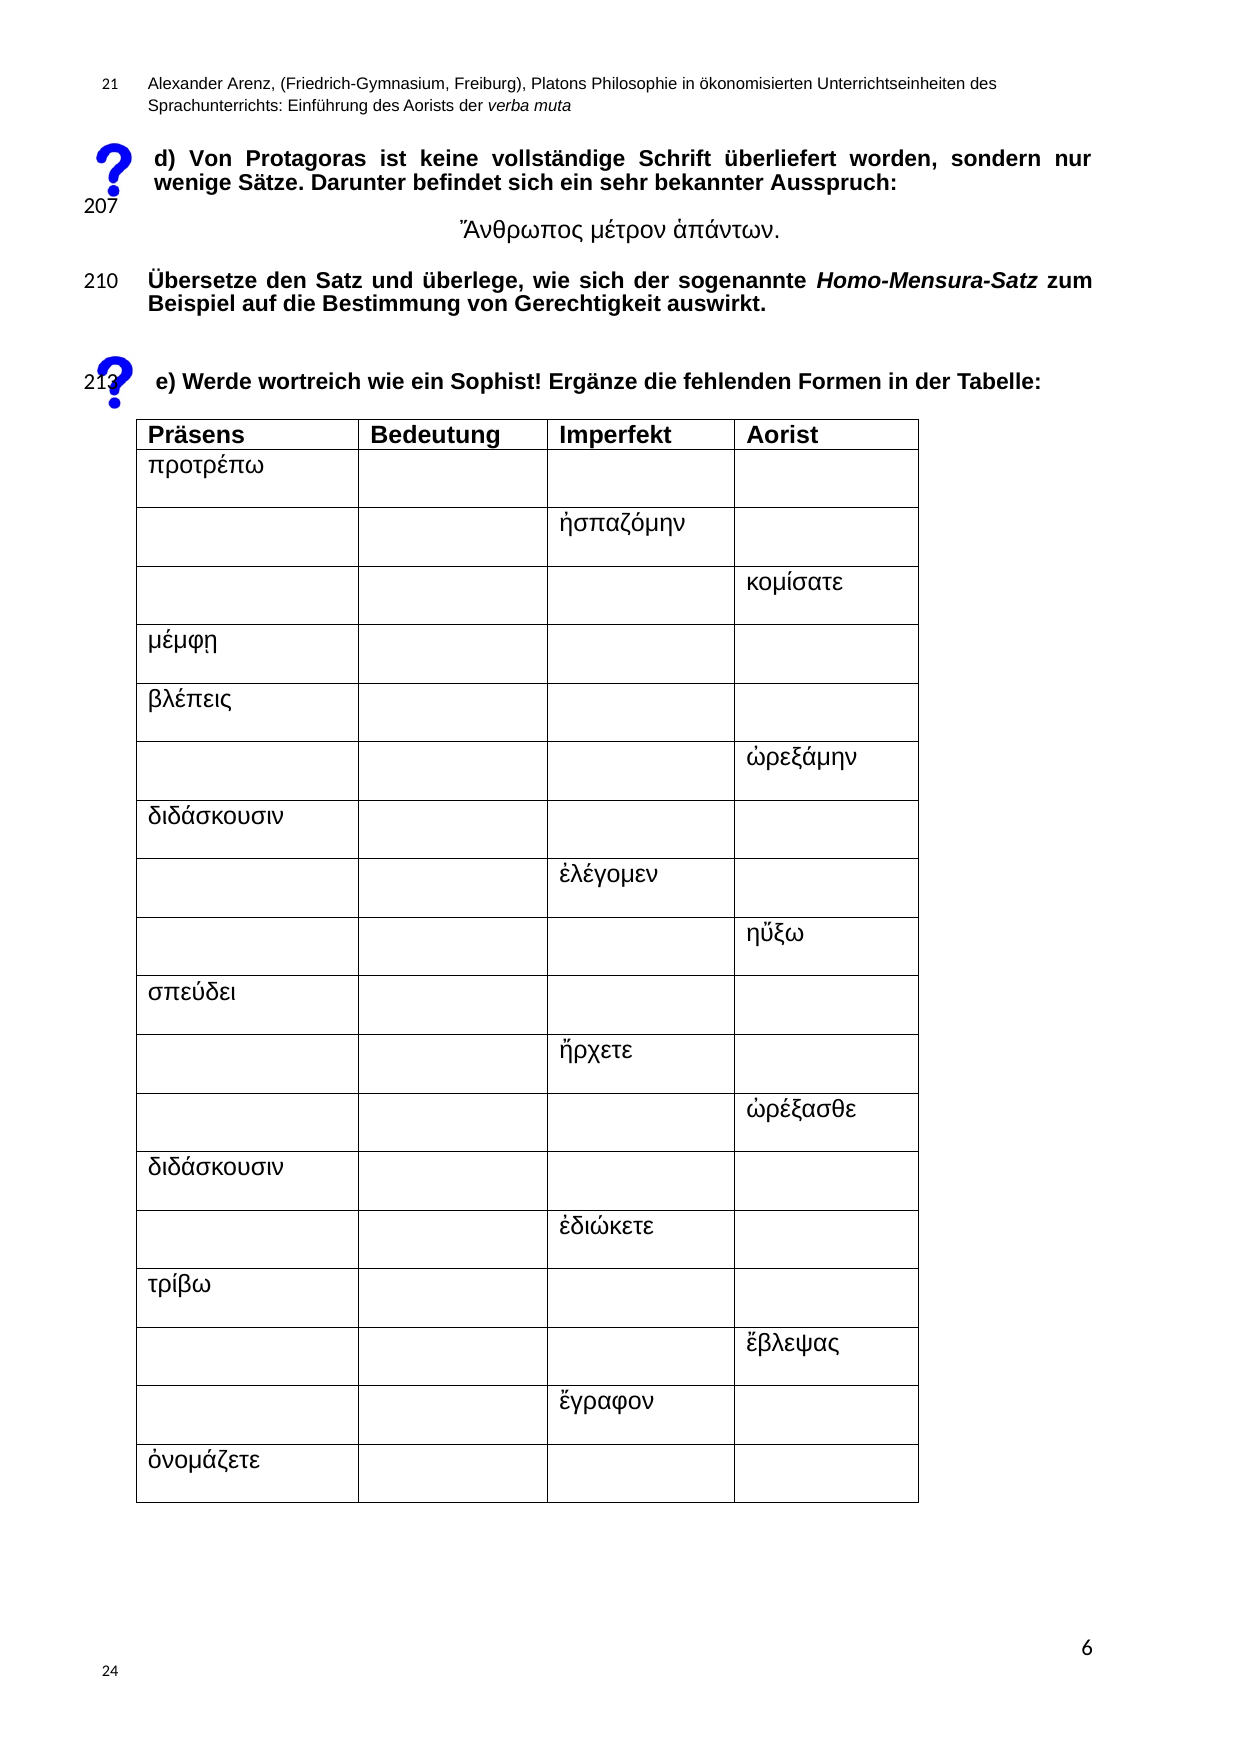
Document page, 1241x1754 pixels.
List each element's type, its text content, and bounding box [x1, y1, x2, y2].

table_cell [735, 862, 918, 919]
table_cell ὠρέξασθε [735, 1096, 918, 1154]
table_cell [548, 1155, 734, 1212]
table_cell [735, 804, 918, 861]
table_cell [359, 1038, 547, 1095]
table_cell [137, 862, 358, 919]
table_cell [735, 979, 918, 1037]
table_cell [359, 1213, 547, 1271]
table_cell διδάσκουσιν [137, 804, 358, 861]
table_cell [735, 1389, 918, 1446]
table_cell [735, 1272, 918, 1329]
table_cell [137, 1038, 358, 1095]
table_cell [735, 511, 918, 568]
table_cell [548, 1096, 734, 1154]
picture [90, 353, 137, 411]
table_cell [137, 745, 358, 802]
table_cell [548, 628, 734, 685]
table_cell κομίσατε [735, 569, 918, 627]
table_cell [735, 628, 918, 685]
table_cell ἔγραφον [548, 1389, 734, 1446]
table_cell [137, 1330, 358, 1388]
table_cell [735, 1155, 918, 1212]
table_header Bedeutung [359, 423, 547, 451]
table_cell βλέπεις [137, 686, 358, 744]
table_cell [359, 628, 547, 685]
table_cell [548, 979, 734, 1037]
table_cell [359, 862, 547, 919]
table_cell [548, 569, 734, 627]
table_cell [548, 1272, 734, 1329]
table_cell [548, 686, 734, 744]
table_header Präsens [137, 423, 358, 451]
table_cell [548, 804, 734, 861]
table_cell [137, 569, 358, 627]
text Ἄνθρωπος μέτρον ἁπάντων. [148, 221, 1093, 247]
table_cell [137, 511, 358, 568]
table_cell [137, 921, 358, 978]
table_cell [359, 569, 547, 627]
table_cell διδάσκουσιν [137, 1155, 358, 1212]
table_cell προτρέπω [137, 452, 358, 510]
table_cell [548, 745, 734, 802]
table_cell [359, 1096, 547, 1154]
table_cell ὀνομάζετε [137, 1448, 358, 1505]
table_cell [359, 1330, 547, 1388]
table_cell [735, 1038, 918, 1095]
table_cell [137, 1096, 358, 1154]
text e) Werde wortreich wie ein Sophist! Ergänze die fehlenden Formen in der Tabelle: [148, 370, 1093, 397]
picture [89, 139, 135, 196]
table_cell [359, 745, 547, 802]
table_cell [548, 452, 734, 510]
table_cell [359, 1448, 547, 1505]
table_cell [548, 1330, 734, 1388]
table_cell [548, 1448, 734, 1505]
table_cell ἠσπαζόμην [548, 511, 734, 568]
text d) Von Protagoras ist keine vollständige Schrift überliefert worden, sondern nur wenige Sätze. Darunter befindet sich ein sehr bekannter Ausspruch: [148, 148, 1093, 195]
table_cell [735, 1448, 918, 1505]
table_header Aorist [735, 423, 918, 451]
table_cell [359, 1155, 547, 1212]
table_cell ἔβλεψας [735, 1330, 918, 1388]
table_cell [359, 979, 547, 1037]
table_cell [359, 804, 547, 861]
table_cell [735, 1213, 918, 1271]
table_cell [137, 1213, 358, 1271]
table_cell [735, 686, 918, 744]
table_cell [359, 511, 547, 568]
table_cell [548, 921, 734, 978]
table_header Imperfekt [548, 423, 734, 451]
table_cell [735, 452, 918, 510]
table_cell ὠρεξάμην [735, 745, 918, 802]
text Übersetze den Satz und überlege, wie sich der sogenannte Homo-Mensura-Satz zum Beispiel auf die Bestimmung von Gerechtigkeit auswirkt. [148, 272, 1093, 319]
table_cell [359, 452, 547, 510]
table_cell ἤρχετε [548, 1038, 734, 1095]
table_cell [359, 921, 547, 978]
table_cell [359, 686, 547, 744]
table_cell [137, 1389, 358, 1446]
table_cell μέμφῃ [137, 628, 358, 685]
table_cell σπεύδει [137, 979, 358, 1037]
table_cell [359, 1272, 547, 1329]
table_cell τρίβω [137, 1272, 358, 1329]
table_cell ηὔξω [735, 921, 918, 978]
table_cell ἐδιώκετε [548, 1213, 734, 1271]
table_cell ἐλέγομεν [548, 862, 734, 919]
table_cell [359, 1389, 547, 1446]
